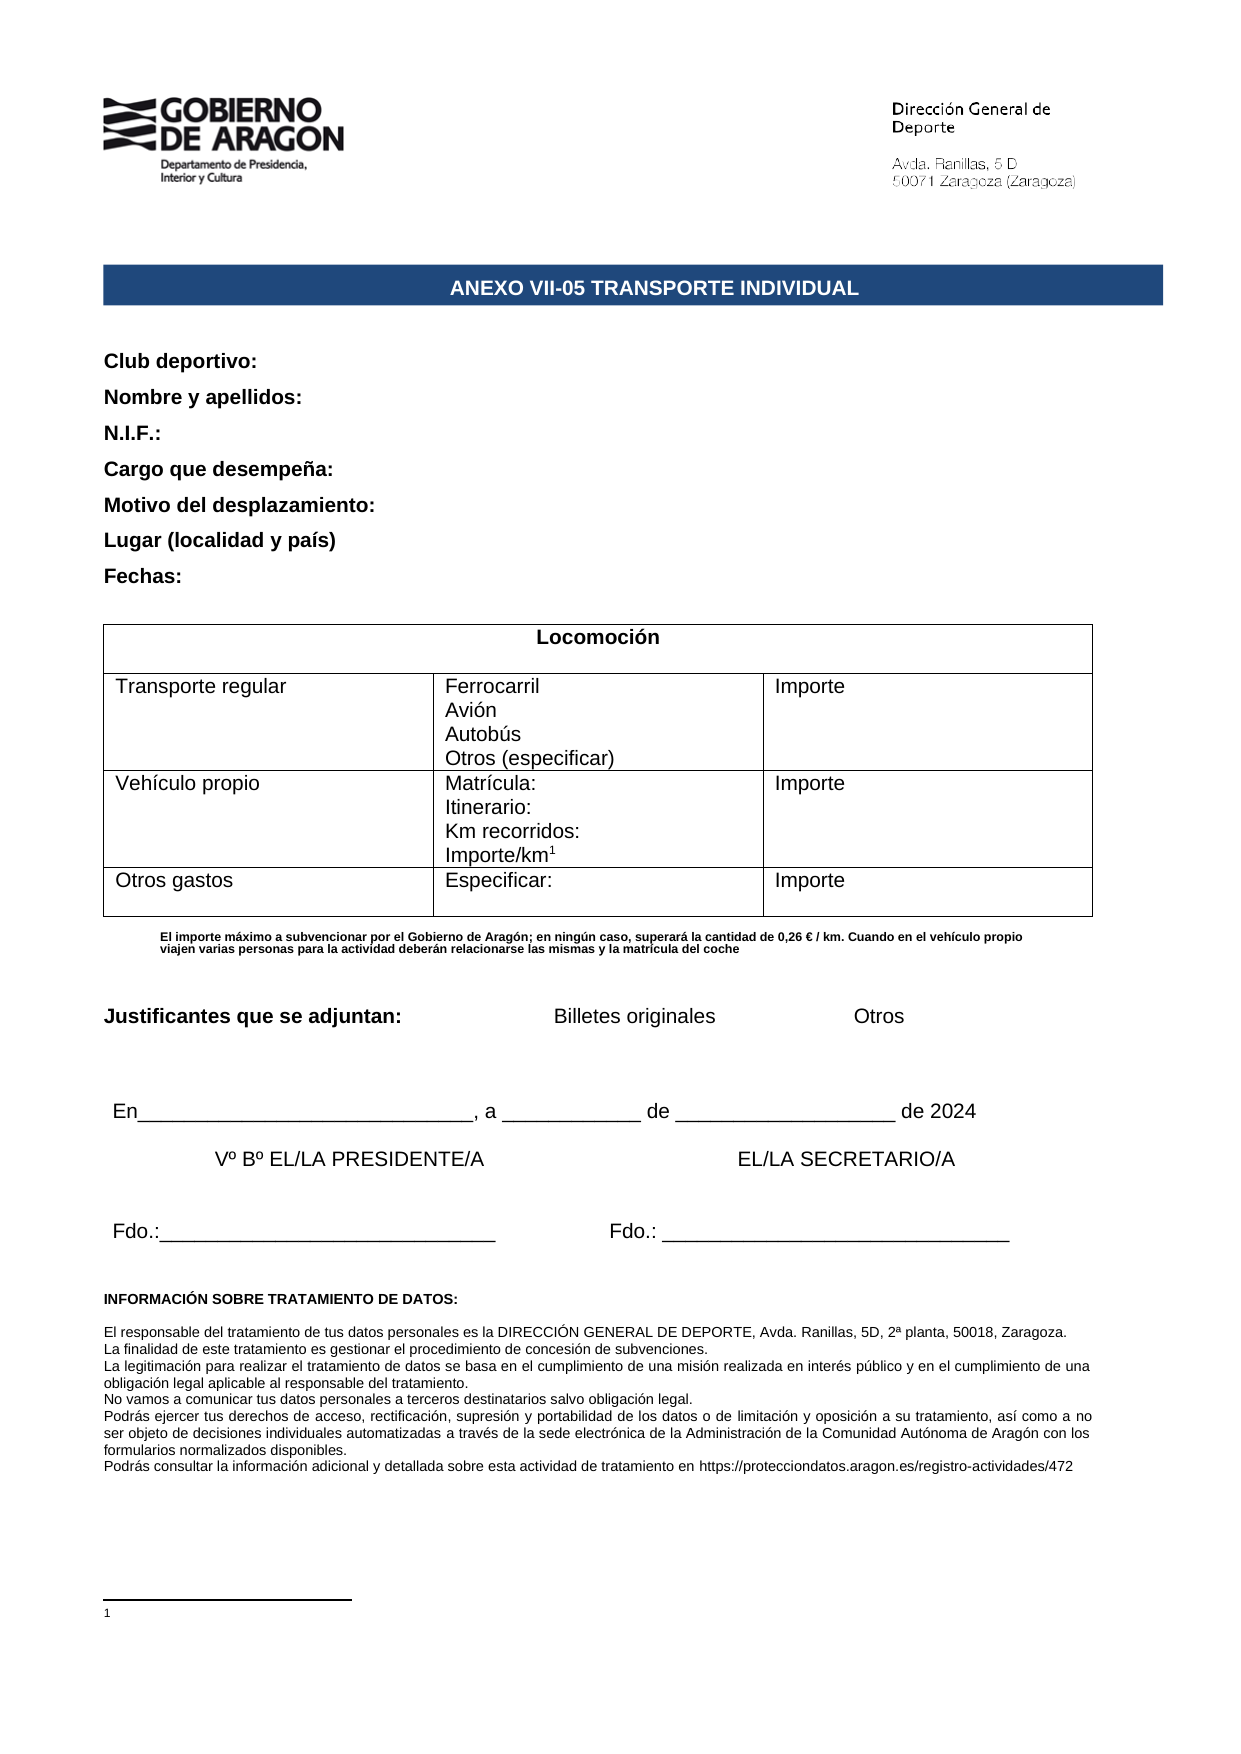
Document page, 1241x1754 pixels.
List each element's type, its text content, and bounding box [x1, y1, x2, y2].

text La legitimación para realizar el tratamiento de datos se basa en el cumplimiento de una misión realizada en interés público y en el cumplimiento de una obligación legal aplicable al responsable del tratamiento. [103, 1357, 1092, 1391]
text Club deportivo: [103, 349, 1092, 373]
table_cell Especificar: [434, 868, 763, 916]
text Cargo que desempeña: [103, 456, 1092, 480]
picture [97, 92, 350, 190]
table_cell Vº Bº EL/LA PRESIDENTE/A Fdo.:_____________________________ [101, 1147, 598, 1242]
text El importe máximo a subvencionar por el Gobierno de Aragón; en ningún caso, superará la cantidad de 0,26 € / km. Cuando en el vehículo propio viajen varias personas para la actividad deberán relacionarse las mismas y la matrícula del coche [160, 931, 1036, 956]
table_cell EL/LA SECRETARIO/A Fdo.: ______________________________ [598, 1147, 1095, 1242]
table_cell Ferrocarril Avión Autobús Otros (especificar) [434, 674, 763, 770]
text INFORMACIÓN SOBRE TRATAMIENTO DE DATOS: [103, 1290, 1092, 1307]
text Lugar (localidad y país) [103, 528, 1092, 552]
table_cell Otros gastos [104, 868, 433, 916]
picture [892, 158, 1075, 189]
text Fechas: [103, 564, 1092, 588]
table_cell Importe [764, 674, 1092, 770]
table_header Locomoción [104, 625, 1092, 673]
table_cell Importe [764, 868, 1092, 916]
text Podrás ejercer tus derechos de acceso, rectificación, supresión y portabilidad de los datos o de limitación y oposición a su tratamiento, así como a no ser objeto de decisiones individuales automatizadas a través de la sede electrónica de la Administración de la Comunidad Autónoma de Aragón con los formularios normalizados disponibles. [103, 1408, 1092, 1458]
table_cell Vehículo propio [104, 771, 433, 867]
table_cell Transporte regular [104, 674, 433, 770]
text No vamos a comunicar tus datos personales a terceros destinatarios salvo obligación legal. [103, 1391, 1092, 1408]
text Nombre y apellidos: [103, 384, 1092, 408]
table_cell Importe [764, 771, 1092, 867]
table_header En_____________________________, a ____________ de ___________________ de 2024 [101, 1076, 1095, 1147]
text Justificantes que se adjuntan: Billetes originales Otros [103, 1004, 1092, 1028]
picture [893, 102, 1050, 136]
text N.I.F.: [103, 421, 1092, 444]
text Motivo del desplazamiento: [103, 492, 1092, 516]
text El responsable del tratamiento de tus datos personales es la DIRECCIÓN GENERAL DE DEPORTE, Avda. Ranillas, 5D, 2ª planta, 50018, Zaragoza. [103, 1324, 1092, 1341]
text La finalidad de este tratamiento es gestionar el procedimiento de concesión de subvenciones. [103, 1341, 1092, 1357]
table_cell Matrícula: Itinerario: Km recorridos: Importe/km [434, 771, 763, 867]
text Podrás consultar la información adicional y detallada sobre esta actividad de tratamiento en https://protecciondatos.aragon.es/registro-actividades/472 [103, 1458, 1092, 1475]
